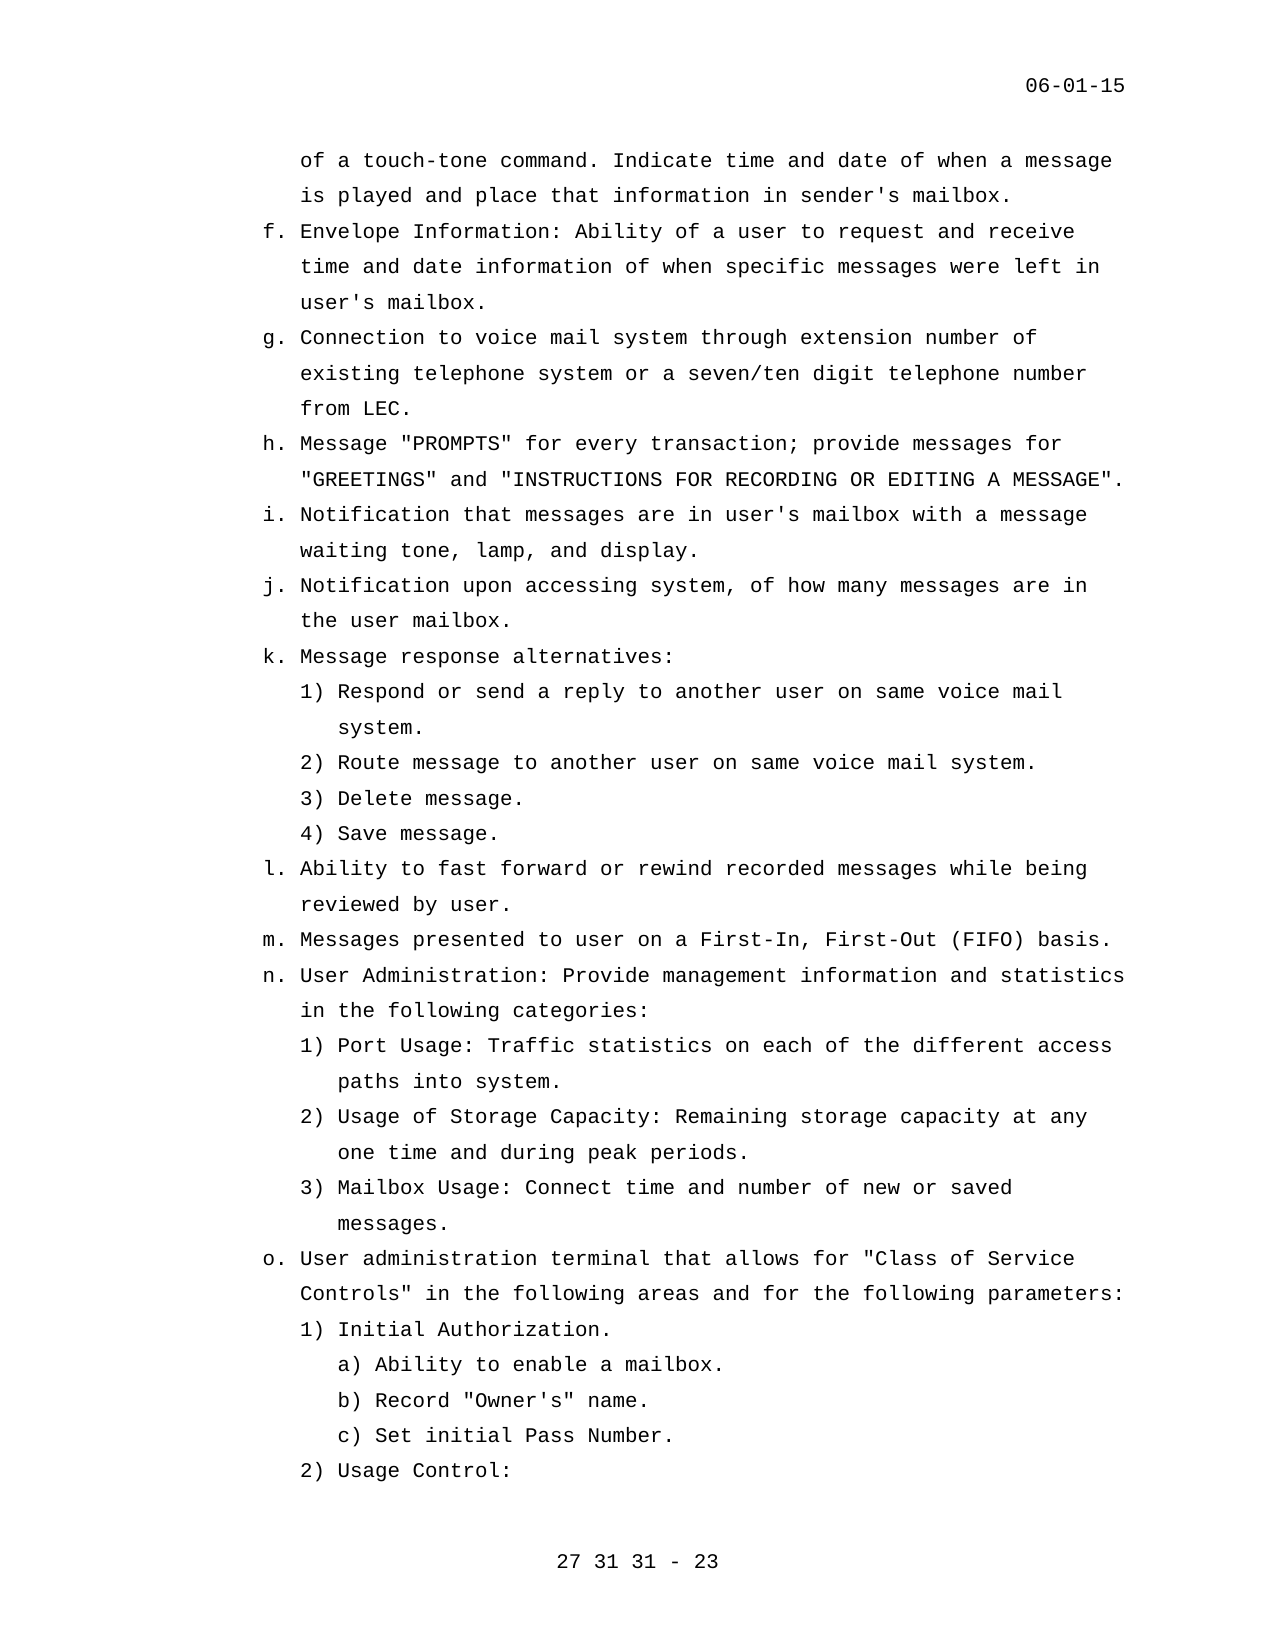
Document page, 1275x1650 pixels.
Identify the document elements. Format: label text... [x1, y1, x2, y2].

text Messages presented to user on a First-In, First-Out (FIFO) basis. [262, 929, 1125, 953]
text Envelope Information: Ability of a user to request and receive time and date information of when specific messages were left in user's mailbox. [262, 221, 1125, 315]
text Mailbox Usage: Connect time and number of new or saved messages. [300, 1177, 1125, 1236]
text Set initial Pass Number. [337, 1425, 1125, 1449]
text User Administration: Provide management information and statistics in the following categories: [262, 964, 1125, 1024]
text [262, 150, 1125, 209]
text Notification upon accessing system, of how many messages are in the user mailbox. [262, 575, 1125, 634]
text Respond or send a reply to another user on same voice mail system. [300, 681, 1125, 740]
text Usage of Storage Capacity: Remaining storage capacity at any one time and during peak periods. [300, 1106, 1125, 1165]
text Notification that messages are in user's mailbox with a message waiting tone, lamp, and display. [262, 504, 1125, 563]
text Port Usage: Traffic statistics on each of the different access paths into system. [300, 1035, 1125, 1094]
text Ability to enable a mailbox. [337, 1354, 1125, 1378]
text Message "PROMPTS" for every transaction; provide messages for "GREETINGS" and "INSTRUCTIONS FOR RECORDING OR EDITING A MESSAGE". [262, 433, 1125, 492]
text Connection to voice mail system through extension number of existing telephone system or a seven/ten digit telephone number from LEC. [262, 327, 1125, 422]
text Save message. [300, 823, 1125, 847]
text Message response alternatives: [262, 646, 1125, 669]
text Record "Owner's" name. [337, 1389, 1125, 1413]
text Ability to fast forward or rewind recorded messages while being reviewed by user. [262, 858, 1125, 917]
text Route message to another user on same voice mail system. [300, 752, 1125, 776]
text Delete message. [300, 787, 1125, 811]
text User administration terminal that allows for "Class of Service Controls" in the following areas and for the following parameters: [262, 1248, 1125, 1307]
text Initial Authorization. [300, 1319, 1125, 1342]
text Usage Control: [300, 1460, 1125, 1484]
